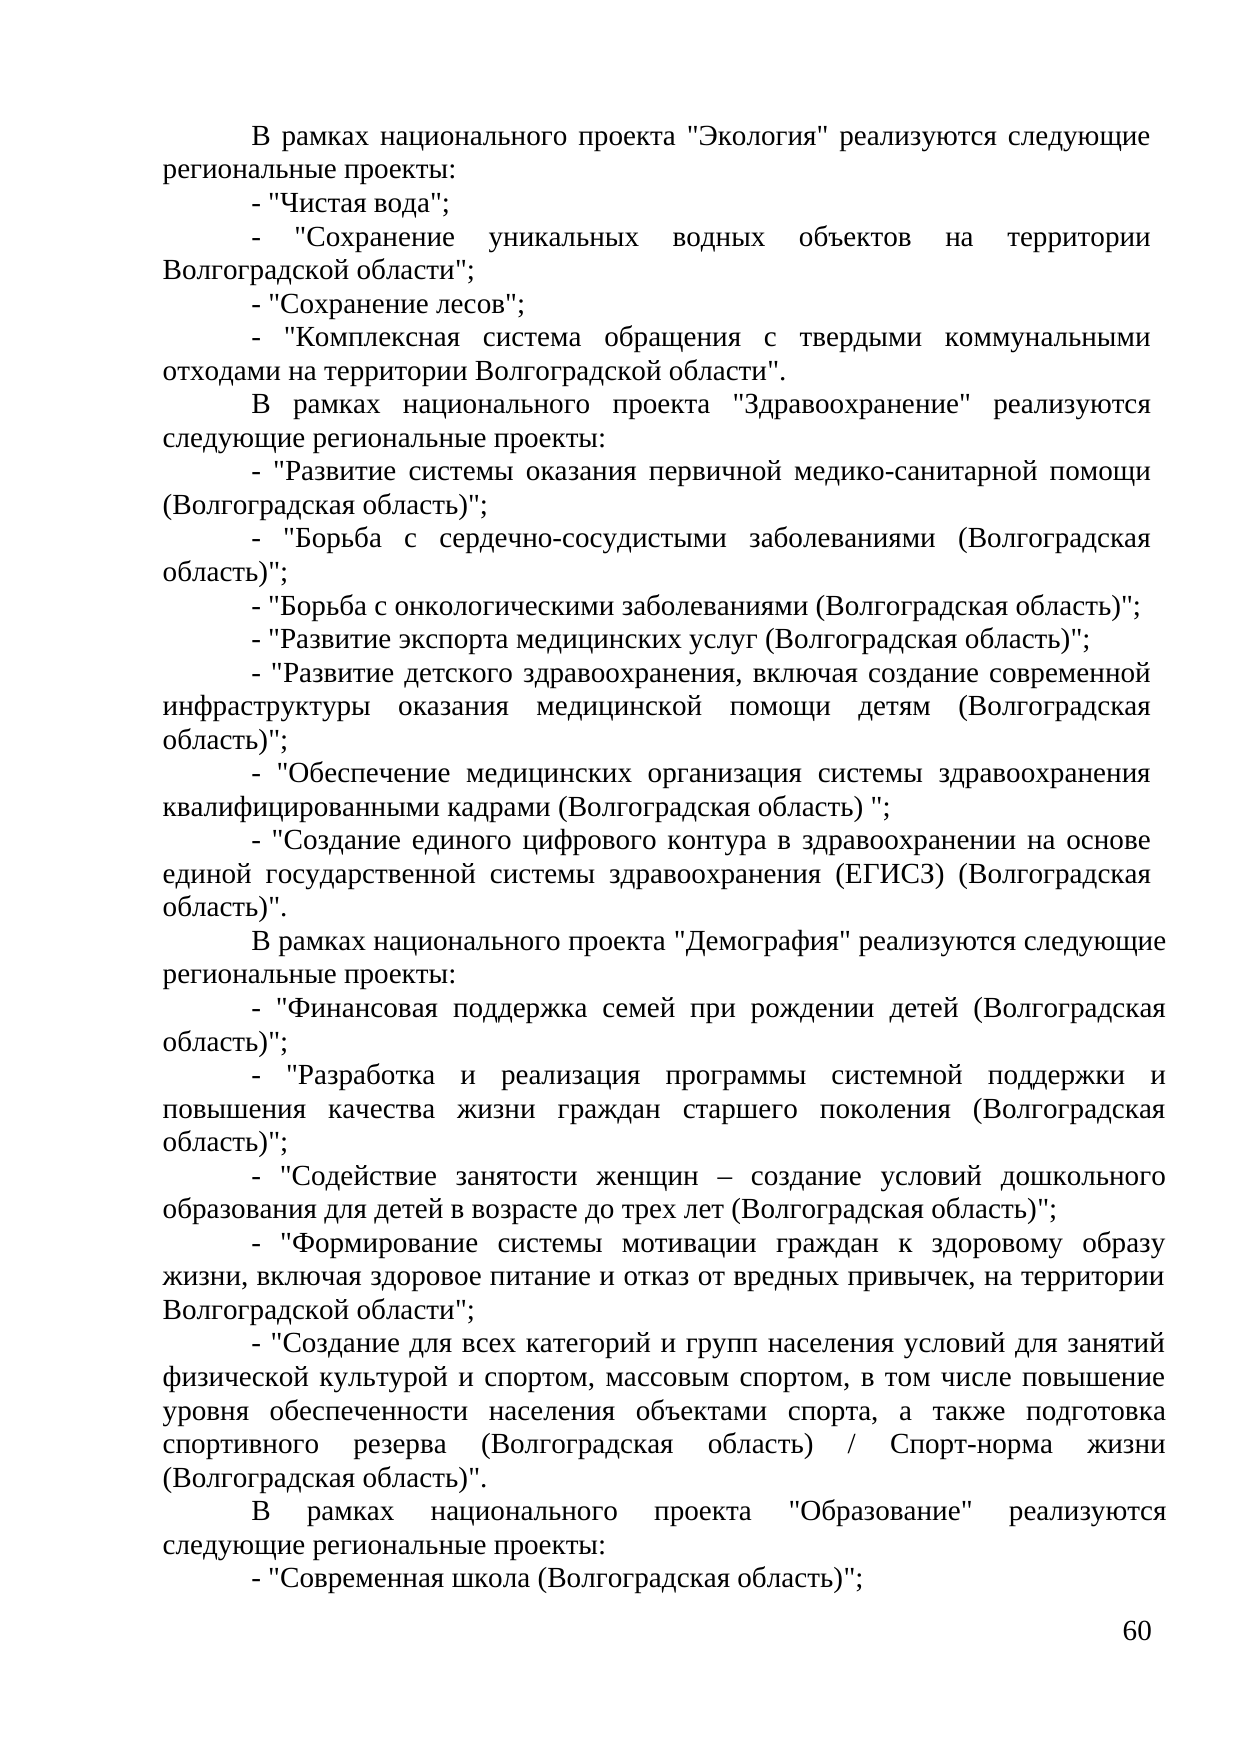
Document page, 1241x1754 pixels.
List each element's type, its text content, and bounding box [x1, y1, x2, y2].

text - "Разработка и реализация программы системной поддержки и повышения качества жизни граждан старшего поколения (Волгоградская область)"; [162, 1057, 1166, 1158]
text - "Сохранение уникальных водных объектов на территории Волгоградской области"; [162, 219, 1152, 286]
text - "Чистая вода"; [162, 185, 1152, 219]
text В рамках национального проекта "Образование" реализуются следующие региональные проекты: [162, 1493, 1166, 1560]
text - "Борьба с сердечно-сосудистыми заболеваниями (Волгоградская область)"; [162, 521, 1152, 588]
text - "Комплексная система обращения с твердыми коммунальными отходами на территории Волгоградской области". [162, 319, 1152, 386]
text В рамках национального проекта "Здравоохранение" реализуются следующие региональные проекты: [162, 386, 1152, 453]
text - "Сохранение лесов"; [162, 286, 1152, 319]
text В рамках национального проекта "Экология" реализуются следующие региональные проекты: [162, 118, 1152, 185]
text - "Создание единого цифрового контура в здравоохранении на основе единой государственной системы здравоохранения (ЕГИСЗ) (Волгоградская область)". [162, 822, 1152, 923]
text - "Формирование системы мотивации граждан к здоровому образу жизни, включая здоровое питание и отказ от вредных привычек, на территории Волгоградской области"; [162, 1225, 1166, 1326]
text - "Развитие экспорта медицинских услуг (Волгоградская область)"; [162, 621, 1152, 655]
text - "Борьба с онкологическими заболеваниями (Волгоградская область)"; [162, 588, 1152, 621]
text - "Развитие системы оказания первичной медико-санитарной помощи (Волгоградская область)"; [162, 453, 1152, 521]
text - "Финансовая поддержка семей при рождении детей (Волгоградская область)"; [162, 990, 1166, 1057]
text - "Создание для всех категорий и групп населения условий для занятий физической культурой и спортом, массовым спортом, в том числе повышение уровня обеспеченности населения объектами спорта, а также подготовка спортивного резерва (Волгоградская область) / Спорт-норма жизни (Волгоградская область)". [162, 1326, 1166, 1493]
text - "Современная школа (Волгоградская область)"; [162, 1560, 1152, 1594]
text - "Содействие занятости женщин – создание условий дошкольного образования для детей в возрасте до трех лет (Волгоградская область)"; [162, 1158, 1166, 1225]
text - "Развитие детского здравоохранения, включая создание современной инфраструктуры оказания медицинской помощи детям (Волгоградская область)"; [162, 655, 1152, 755]
text - "Обеспечение медицинских организация системы здравоохранения квалифицированными кадрами (Волгоградская область) "; [162, 755, 1152, 822]
text В рамках национального проекта "Демография" реализуются следующие региональные проекты: [162, 923, 1166, 990]
